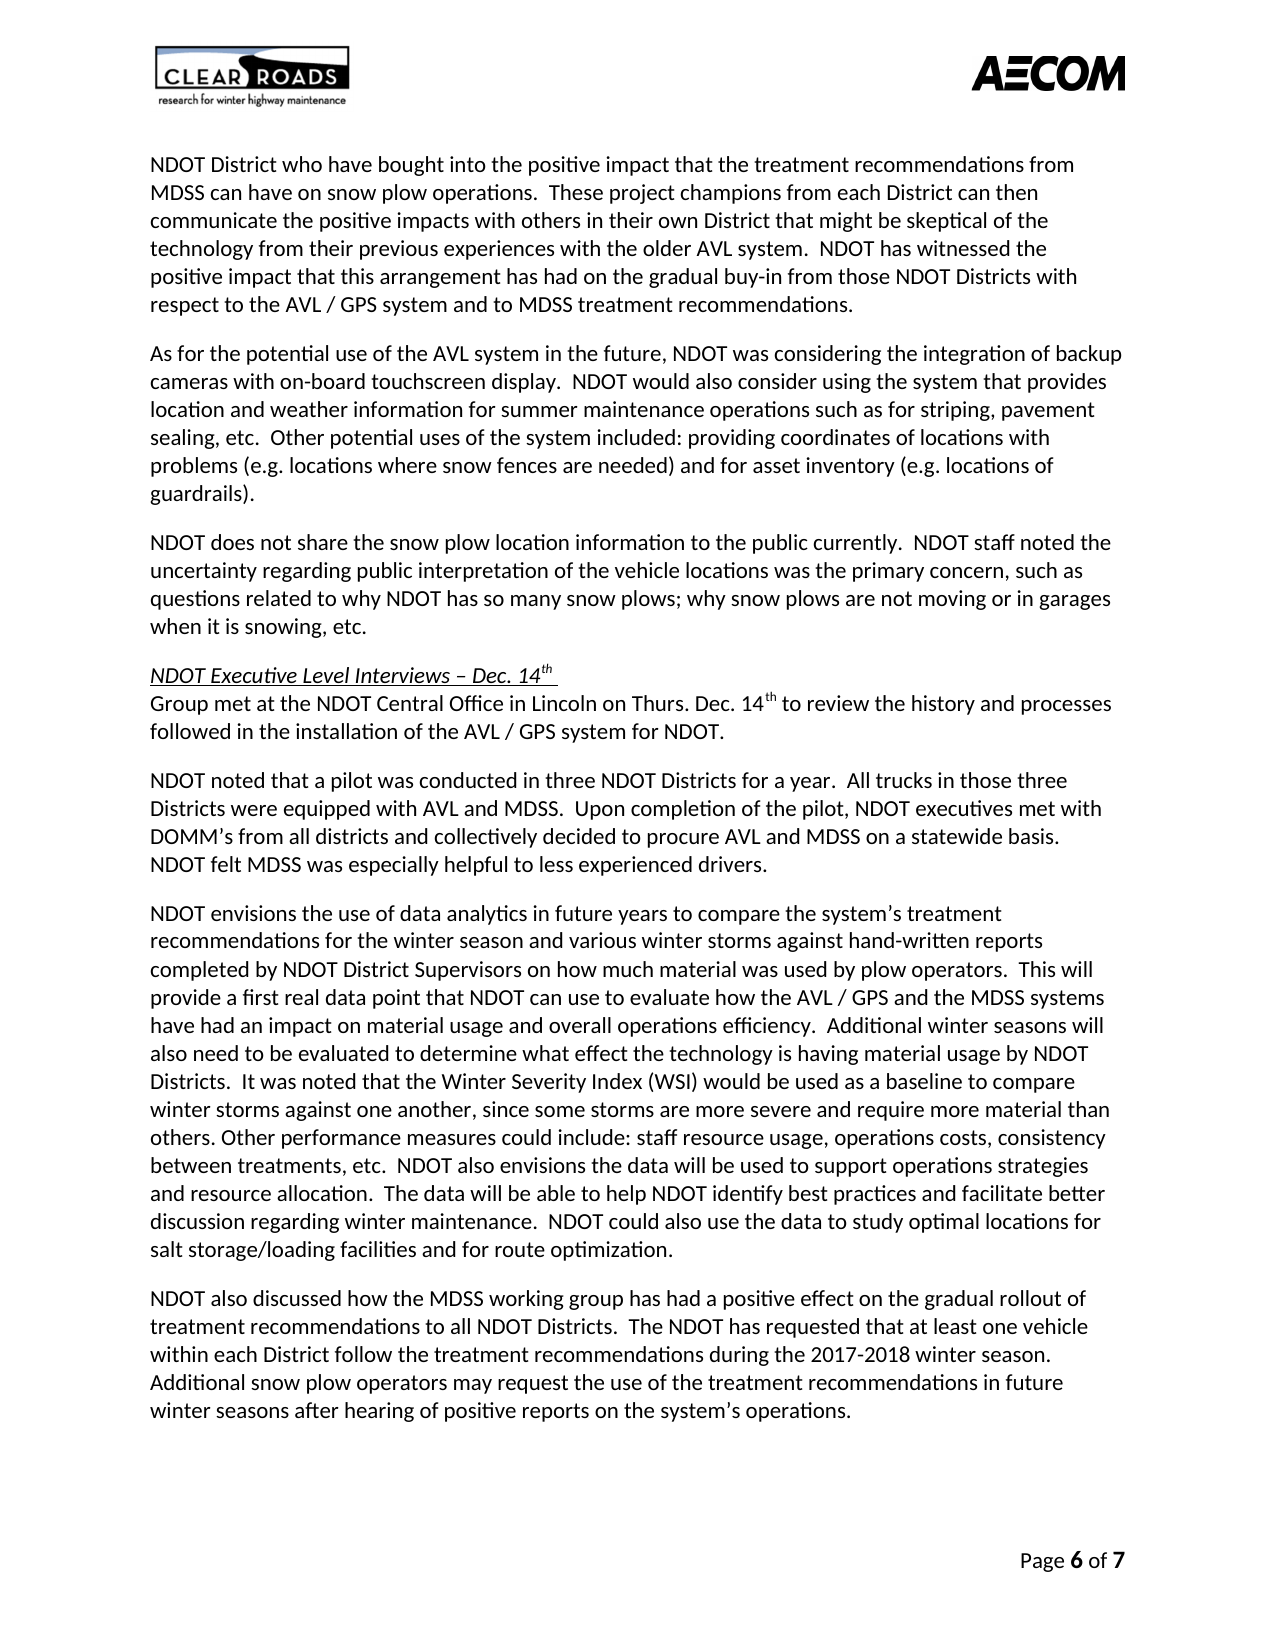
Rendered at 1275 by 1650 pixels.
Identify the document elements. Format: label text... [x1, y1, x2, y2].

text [150, 150, 1125, 318]
text NDOT noted that a pilot was conducted in three NDOT Districts for a year. All trucks in those three Districts were equipped with AVL and MDSS. Upon completion of the pilot, NDOT executives met with DOMM’s from all districts and collectively decided to procure AVL and MDSS on a statewide basis. NDOT felt MDSS was especially helpful to less experienced drivers. [150, 766, 1125, 878]
picture [971, 56, 1125, 91]
text As for the potential use of the AVL system in the future, NDOT was considering the integration of backup cameras with on-board touchscreen display. NDOT would also consider using the system that provides location and weather information for summer maintenance operations such as for striping, pavement sealing, etc. Other potential uses of the system included: providing coordinates of locations with problems (e.g. locations where snow fences are needed) and for asset inventory (e.g. locations of guardrails). [150, 339, 1125, 507]
text NDOT also discussed how the MDSS working group has had a positive effect on the gradual rollout of treatment recommendations to all NDOT Districts. The NDOT has requested that at least one vehicle within each District follow the treatment recommendations during the 2017-2018 winter season. Additional snow plow operators may request the use of the treatment recommendations in future winter seasons after hearing of positive reports on the system’s operations. [150, 1284, 1125, 1424]
text NDOT does not share the snow plow location information to the public currently. NDOT staff noted the uncertainty regarding public interpretation of the vehicle locations was the primary concern, such as questions related to why NDOT has so many snow plows; why snow plows are not moving or in garages when it is snowing, etc. [150, 528, 1125, 640]
picture [150, 41, 354, 112]
text Group met at the NDOT Central Office in Lincoln on Thurs. Dec. 14th to review the history and processes followed in the installation of the AVL / GPS system for NDOT. [150, 689, 1125, 745]
text NDOT envisions the use of data analytics in future years to compare the system’s treatment recommendations for the winter season and various winter storms against hand-written reports completed by NDOT District Supervisors on how much material was used by plow operators. This will provide a first real data point that NDOT can use to evaluate how the AVL / GPS and the MDSS systems have had an impact on material usage and overall operations efficiency. Additional winter seasons will also need to be evaluated to determine what effect the technology is having material usage by NDOT Districts. It was noted that the Winter Severity Index (WSI) would be used as a baseline to compare winter storms against one another, since some storms are more severe and require more material than others. Other performance measures could include: staff resource usage, operations costs, consistency between treatments, etc. NDOT also envisions the data will be used to support operations strategies and resource allocation. The data will be able to help NDOT identify best practices and facilitate better discussion regarding winter maintenance. NDOT could also use the data to study optimal locations for salt storage/loading facilities and for route optimization. [150, 899, 1125, 1263]
text NDOT Executive Level Interviews – Dec. 14th [150, 661, 1125, 689]
